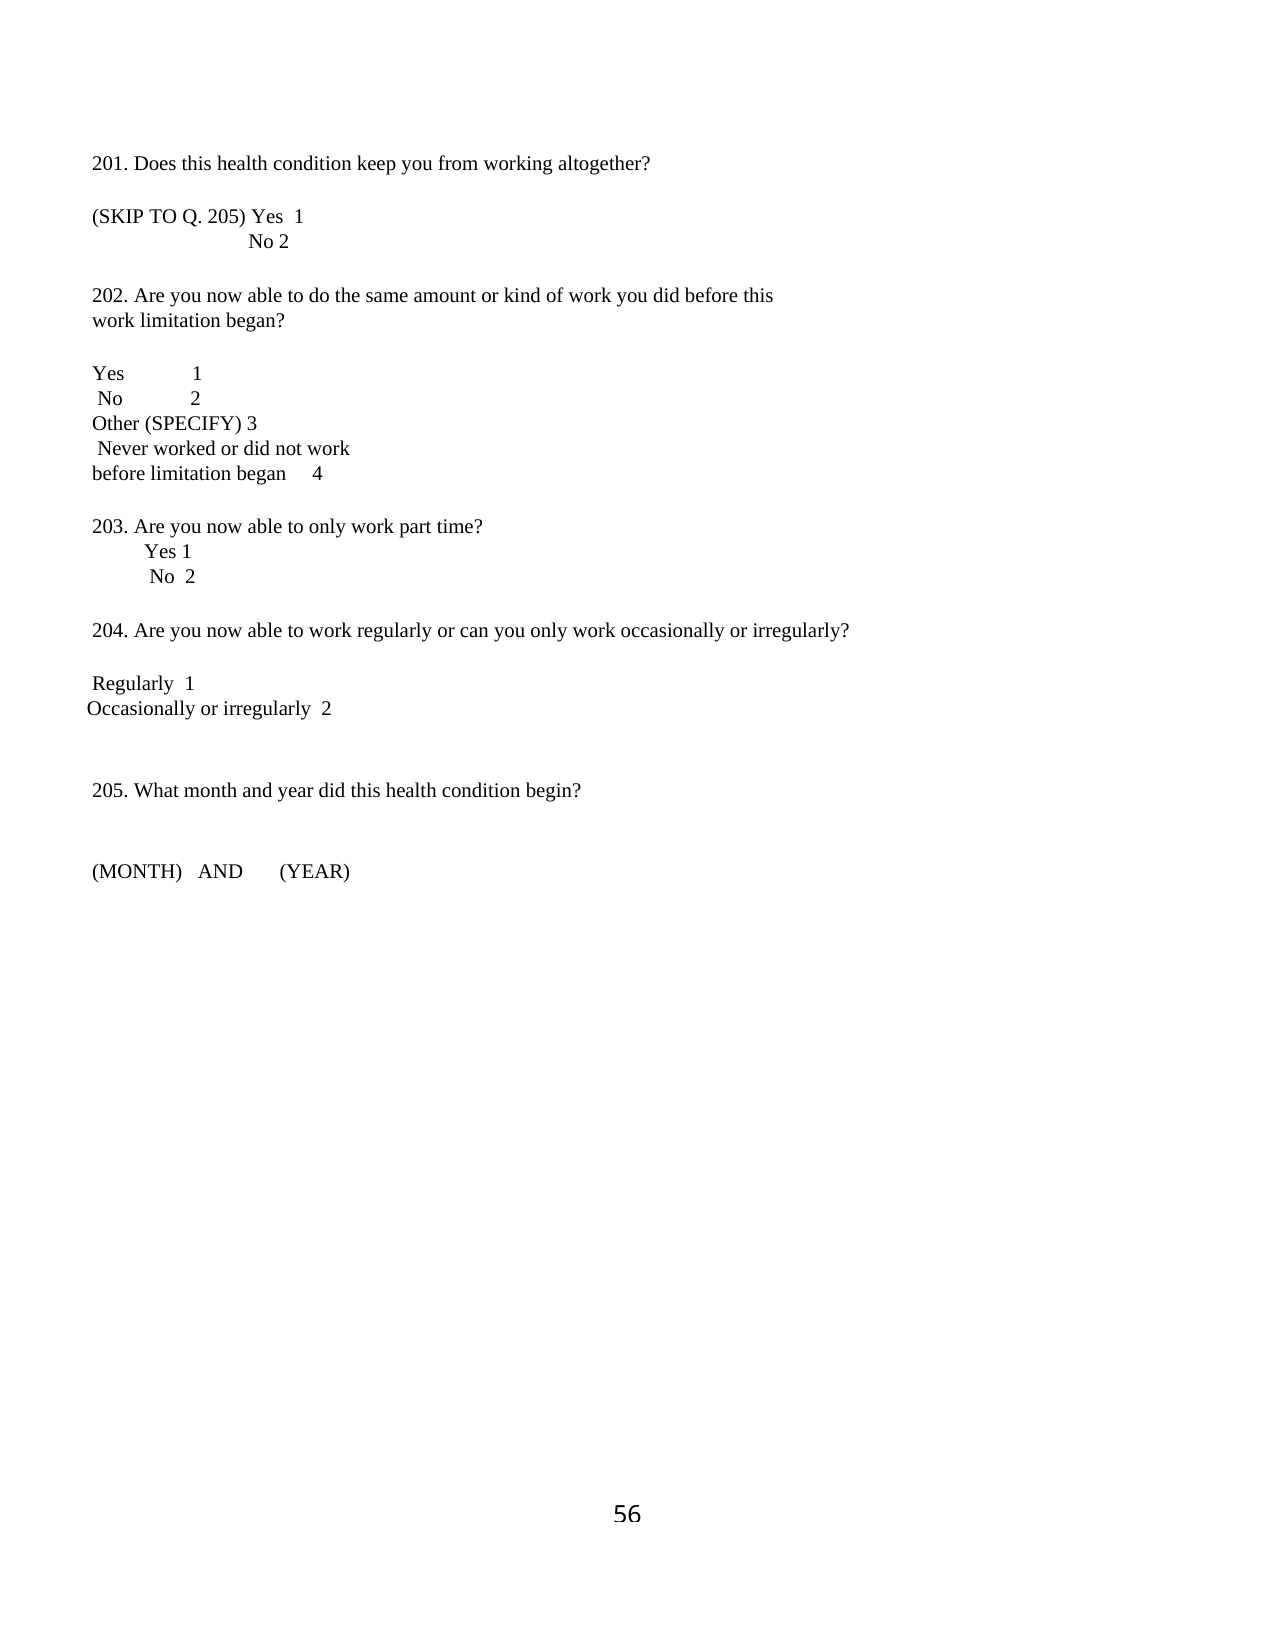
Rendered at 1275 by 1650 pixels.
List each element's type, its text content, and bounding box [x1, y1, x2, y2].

text No 2 [45, 228, 1209, 253]
text No 2 [45, 385, 1209, 410]
text 201. Does this health condition keep you from working altogether? [45, 150, 1209, 175]
text (SKIP TO Q. 205) Yes 1 [45, 203, 1209, 228]
text (MONTH) AND (YEAR) [45, 858, 1209, 883]
text work limitation began? [45, 307, 1209, 332]
text Never worked or did not work [45, 435, 1209, 460]
text Regularly 1 [45, 670, 1209, 695]
text 202. Are you now able to do the same amount or kind of work you did before this [45, 282, 1209, 307]
text Yes 1 [45, 538, 1209, 563]
text 203. Are you now able to only work part time? [45, 513, 1209, 538]
text Yes 1 [45, 360, 1209, 385]
text before limitation began 4 [45, 460, 1209, 485]
text No 2 [45, 563, 1209, 588]
text 204. Are you now able to work regularly or can you only work occasionally or irregularly? [45, 617, 1209, 642]
text Occasionally or irregularly 2 [45, 695, 1209, 720]
text 205. What month and year did this health condition begin? [45, 777, 1209, 802]
text Other (SPECIFY) 3 [45, 410, 1209, 435]
